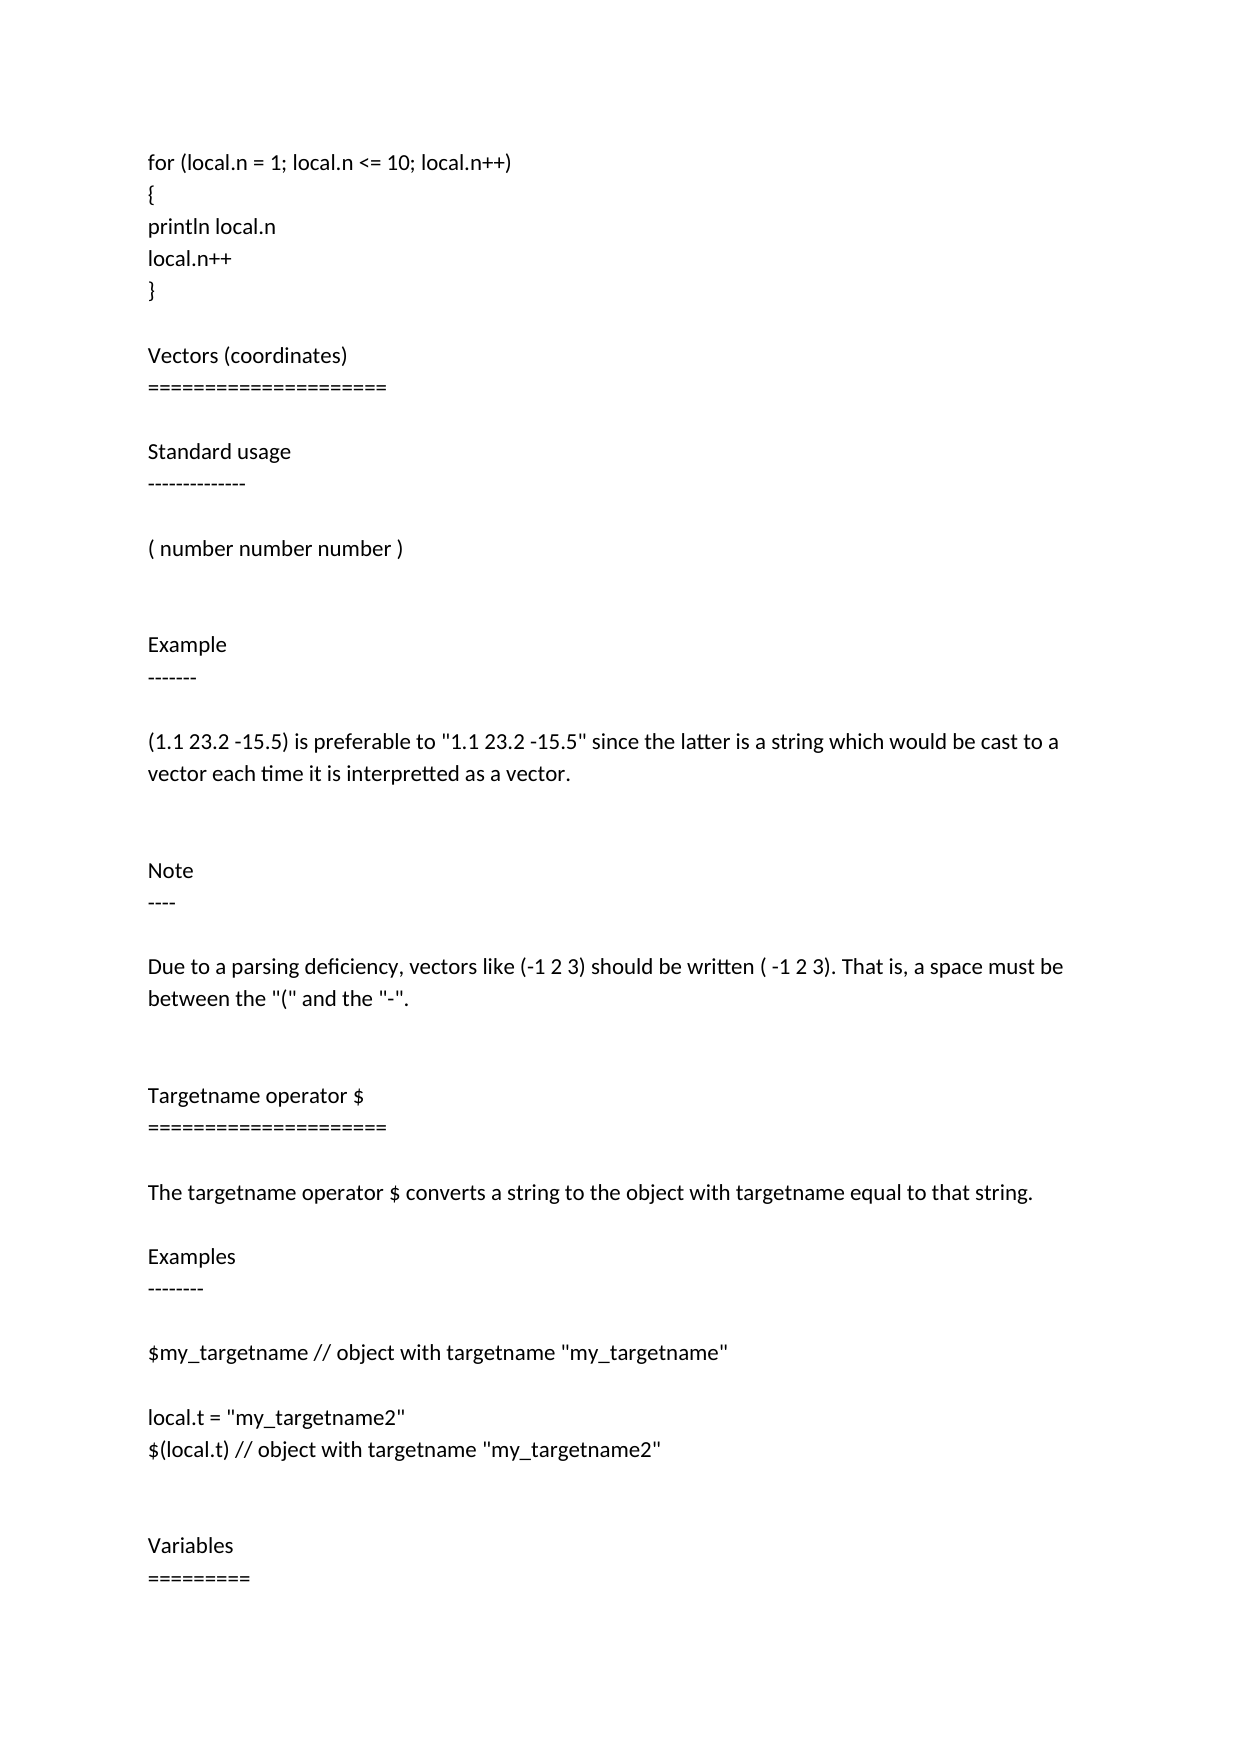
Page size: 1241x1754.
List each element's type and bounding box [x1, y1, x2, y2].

text [148, 148, 1093, 1592]
